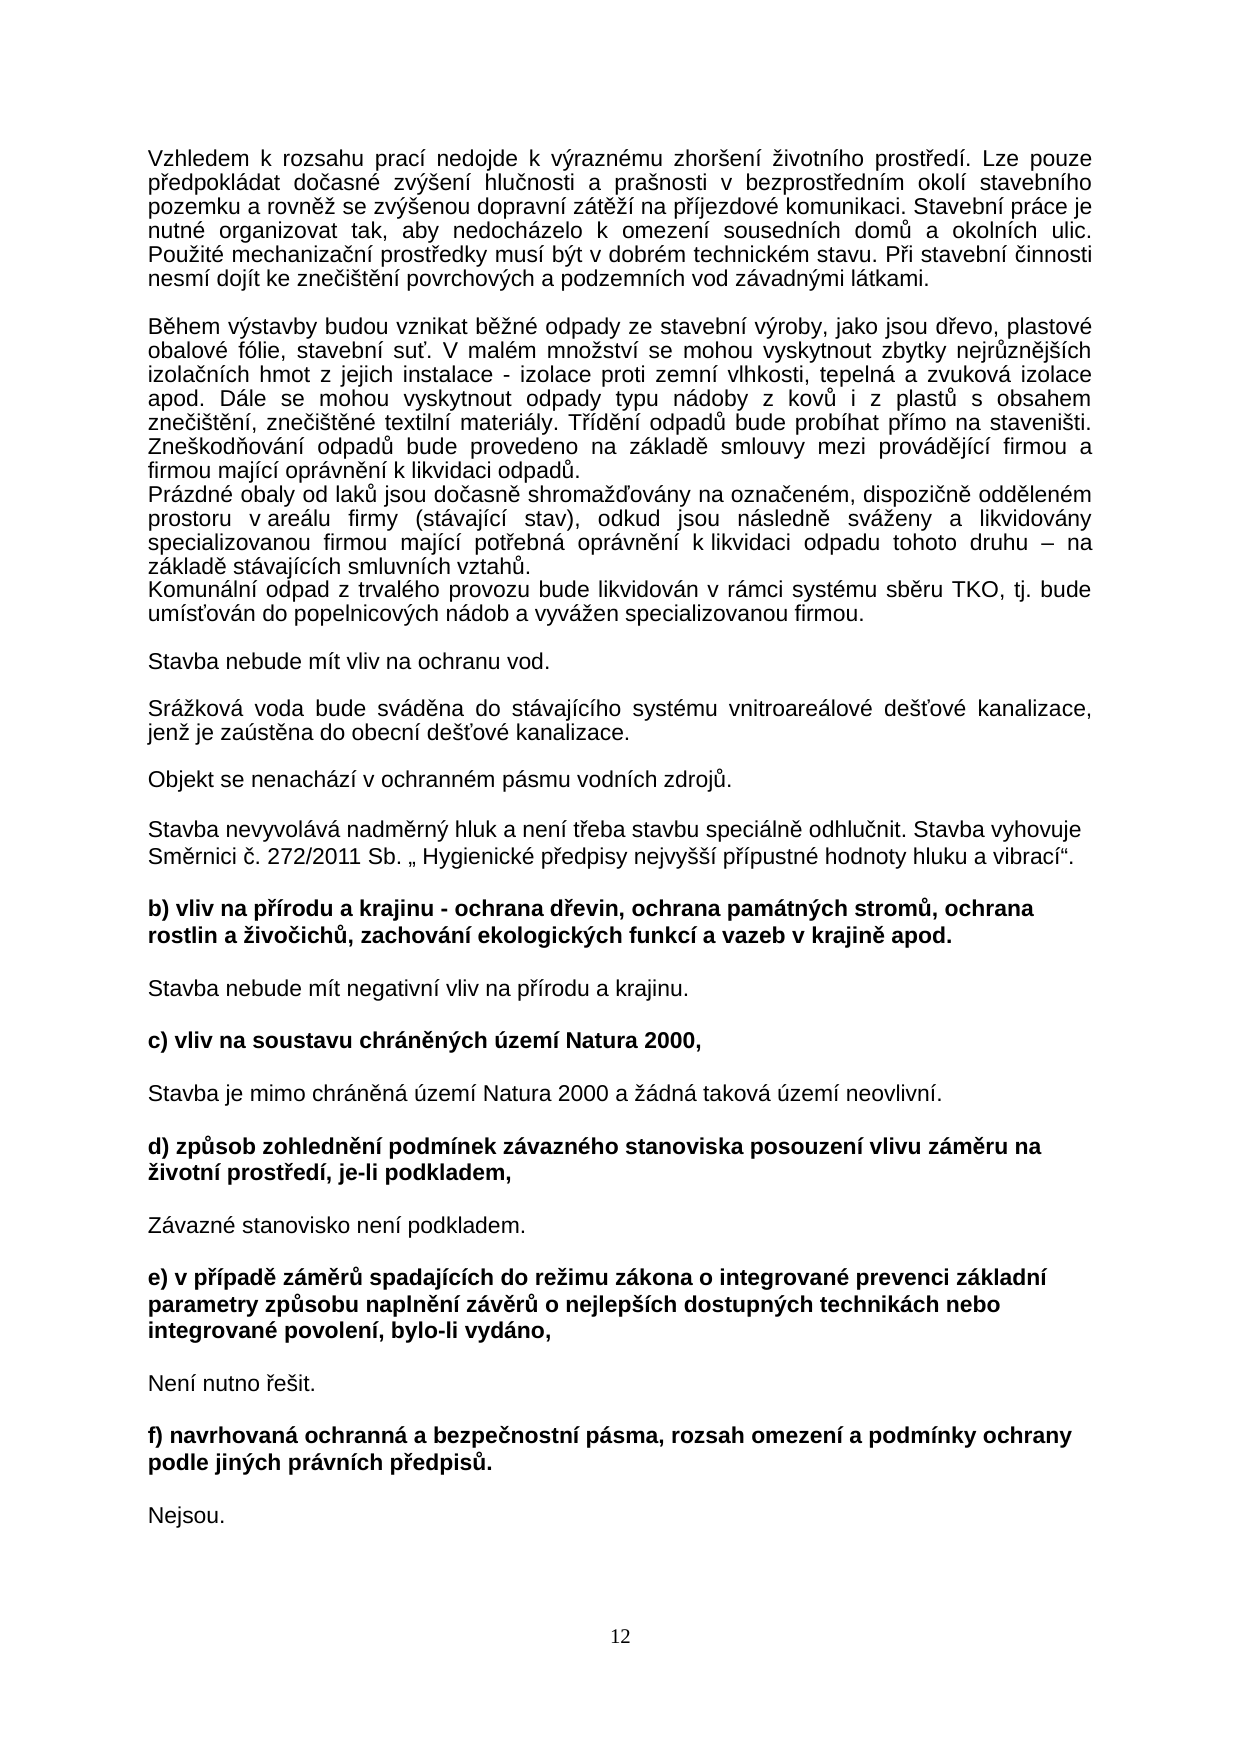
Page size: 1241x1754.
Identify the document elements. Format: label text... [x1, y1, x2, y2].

text Závazné stanovisko není podkladem. [148, 1212, 1093, 1238]
text b) vliv na přírodu a krajinu - ochrana dřevin, ochrana památných stromů, ochrana rostlin a živočichů, zachování ekologických funkcí a vazeb v krajině apod. [148, 895, 1093, 948]
text Prázdné obaly od laků jsou dočasně shromažďovány na označeném, dispozičně odděleném prostoru v areálu firmy (stávající stav), odkud jsou následně sváženy a likvidovány specializovanou firmou mající potřebná oprávnění k likvidaci odpadu tohoto druhu – na základě stávajících smluvních vztahů. [148, 483, 1093, 579]
text Není nutno řešit. [148, 1370, 1093, 1396]
text Vzhledem k rozsahu prací nedojde k výraznému zhoršení životního prostředí. Lze pouze předpokládat dočasné zvýšení hlučnosti a prašnosti v bezprostředním okolí stavebního pozemku a rovněž se zvýšenou dopravní zátěží na příjezdové komunikaci. Stavební práce je nutné organizovat tak, aby nedocházelo k omezení sousedních domů a okolních ulic. Použité mechanizační prostředky musí být v dobrém technickém stavu. Při stavební činnosti nesmí dojít ke znečištění povrchových a podzemních vod závadnými látkami. [148, 148, 1093, 291]
text e) v případě záměrů spadajících do režimu zákona o integrované prevenci základní parametry způsobu naplnění závěrů o nejlepších dostupných technikách nebo integrované povolení, bylo-li vydáno, [148, 1264, 1093, 1343]
text Stavba nebude mít vliv na ochranu vod. [148, 650, 1093, 674]
text Komunální odpad z trvalého provozu bude likvidován v rámci systému sběru TKO, tj. bude umísťován do popelnicových nádob a vyvážen specializovanou firmou. [148, 579, 1093, 626]
text Stavba nebude mít negativní vliv na přírodu a krajinu. [148, 974, 1093, 1001]
text Srážková voda bude sváděna do stávajícího systému vnitroareálové dešťové kanalizace, jenž je zaústěna do obecní dešťové kanalizace. [148, 698, 1093, 745]
text f) navrhovaná ochranná a bezpečnostní pásma, rozsah omezení a podmínky ochrany podle jiných právních předpisů. [148, 1422, 1093, 1475]
text Stavba je mimo chráněná území Natura 2000 a žádná taková území neovlivní. [148, 1080, 1093, 1106]
text Nejsou. [148, 1502, 1093, 1528]
text c) vliv na soustavu chráněných území Natura 2000, [148, 1027, 1093, 1053]
text Během výstavby budou vznikat běžné odpady ze stavební výroby, jako jsou dřevo, plastové obalové fólie, stavební suť. V malém množství se mohou vyskytnout zbytky nejrůznějších izolačních hmot z jejich instalace - izolace proti zemní vlhkosti, tepelná a zvuková izolace apod. Dále se mohou vyskytnout odpady typu nádoby z kovů i z plastů s obsahem znečištění, znečištěné textilní materiály. Třídění odpadů bude probíhat přímo na staveništi. Zneškodňování odpadů bude provedeno na základě smlouvy mezi provádějící firmou a firmou mající oprávnění k likvidaci odpadů. [148, 315, 1093, 483]
text d) způsob zohlednění podmínek závazného stanoviska posouzení vlivu záměru na životní prostředí, je-li podkladem, [148, 1133, 1093, 1185]
text Objekt se nenachází v ochranném pásmu vodních zdrojů. [148, 769, 1093, 792]
subtitle Stavba nevyvolává nadměrný hluk a není třeba stavbu speciálně odhlučnit. Stavba vyhovuje Směrnici č. 272/2011 Sb. „ Hygienické předpisy nejvyšší přípustné hodnoty hluku a vibrací“. [148, 816, 1093, 869]
